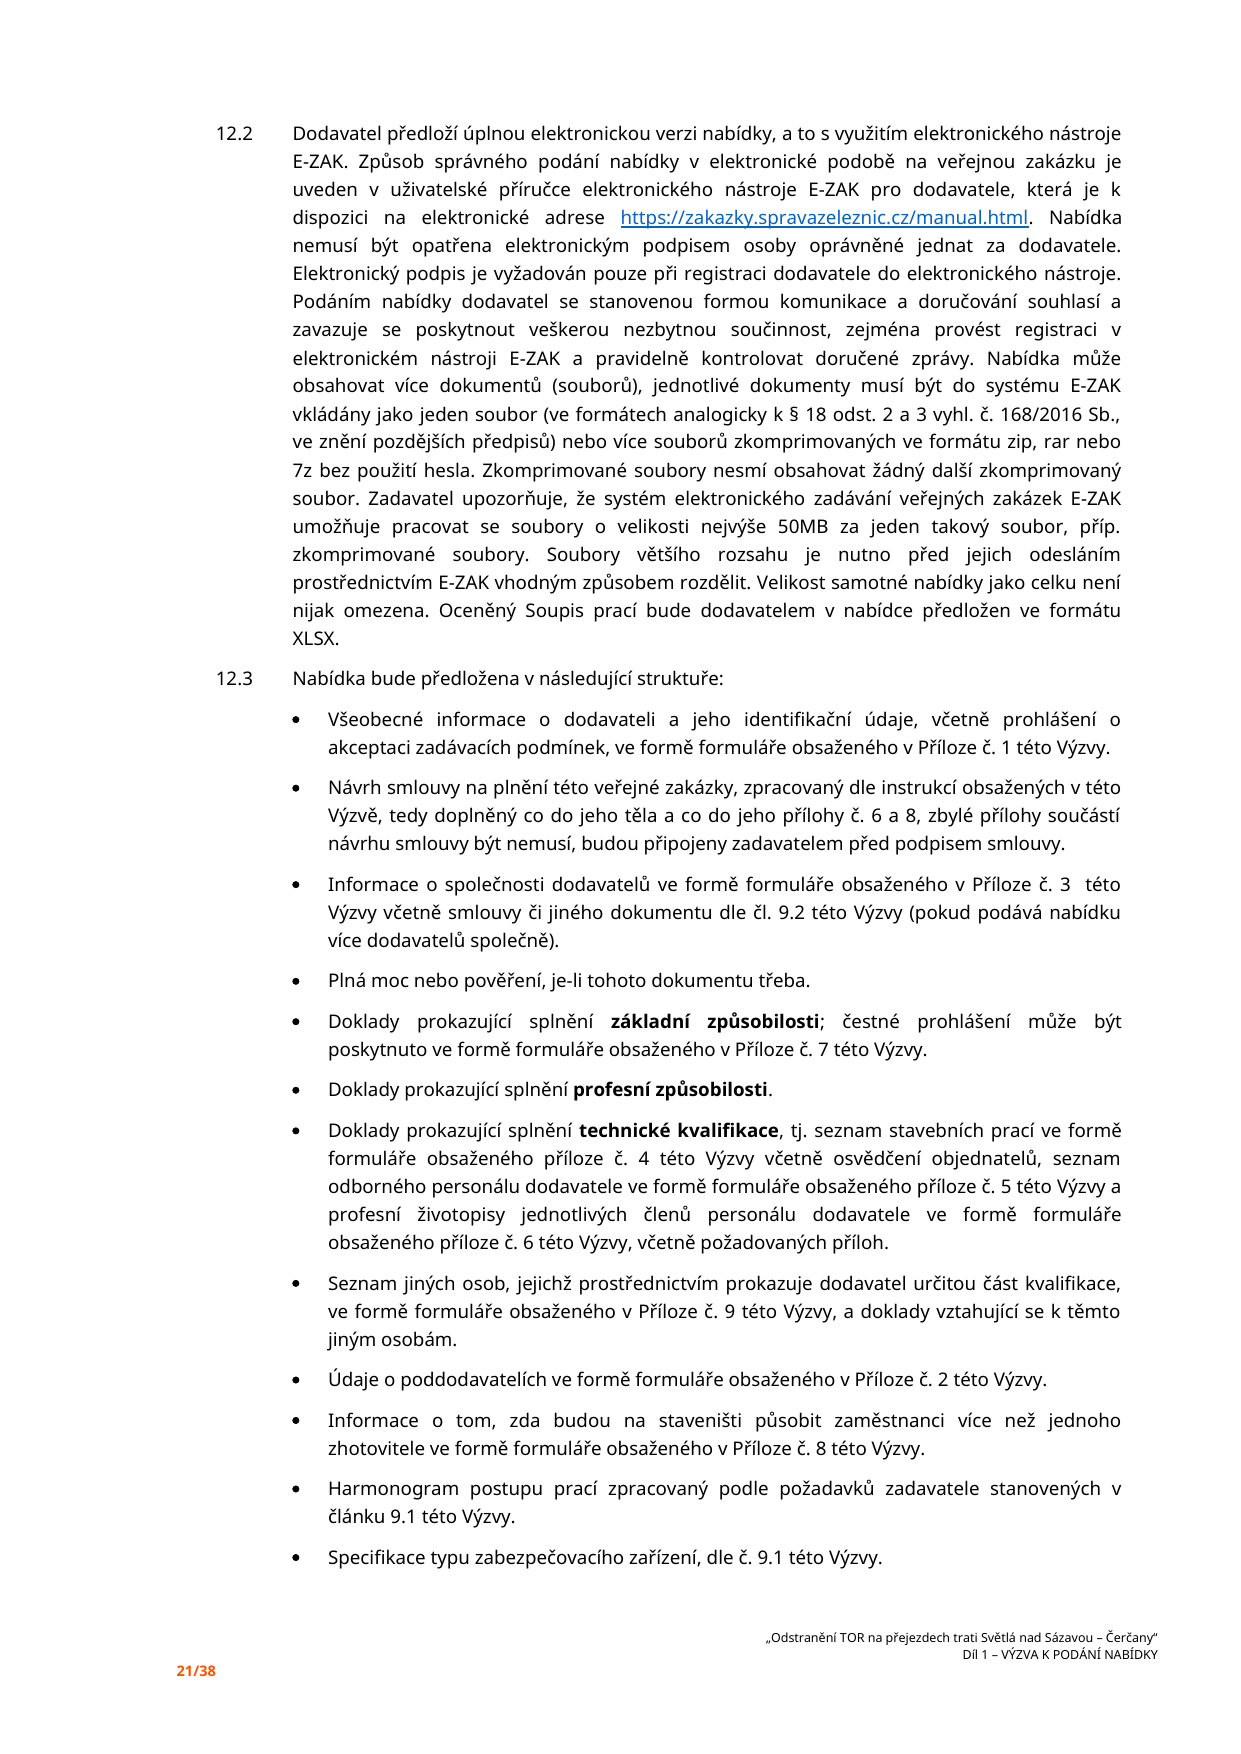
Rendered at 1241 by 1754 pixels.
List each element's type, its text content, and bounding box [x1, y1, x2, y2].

text Nabídka bude předložena v následující struktuře: [216, 666, 1122, 691]
text Specifikace typu zabezpečovacího zařízení, dle č. 9.1 této Výzvy. [292, 1544, 1122, 1569]
text Informace o společnosti dodavatelů ve formě formuláře obsaženého v Příloze č. 3 této Výzvy včetně smlouvy či jiného dokumentu dle čl. 9.2 této Výzvy (pokud podává nabídku více dodavatelů společně). [292, 871, 1122, 953]
text Doklady prokazující splnění základní způsobilosti; čestné prohlášení může být poskytnuto ve formě formuláře obsaženého v Příloze č. 7 této Výzvy. [292, 1008, 1122, 1062]
text Údaje o poddodavatelích ve formě formuláře obsaženého v Příloze č. 2 této Výzvy. [292, 1366, 1122, 1392]
text Harmonogram postupu prací zpracovaný podle požadavků zadavatele stanovených v článku 9.1 této Výzvy. [292, 1476, 1122, 1529]
text Seznam jiných osob, jejichž prostřednictvím prokazuje dodavatel určitou část kvalifikace, ve formě formuláře obsaženého v Příloze č. 9 této Výzvy, a doklady vztahující se k těmto jiným osobám. [292, 1270, 1122, 1351]
text Dodavatel předloží úplnou elektronickou verzi nabídky, a to s využitím elektronického nástroje E-ZAK. Způsob správného podání nabídky v elektronické podobě na veřejnou zakázku je uveden v uživatelské příručce elektronického nástroje E-ZAK pro dodavatele, která je k dispozici na elektronické adrese https://zakazky.spravazeleznic.cz/manual.html. Nabídka nemusí být opatřena elektronickým podpisem osoby oprávněné jednat za dodavatele. Elektronický podpis je vyžadován pouze při registraci dodavatele do elektronického nástroje. Podáním nabídky dodavatel se stanovenou formou komunikace a doručování souhlasí a zavazuje se poskytnout veškerou nezbytnou součinnost, zejména provést registraci v elektronickém nástroji E-ZAK a pravidelně kontrolovat doručené zprávy. Nabídka může obsahovat více dokumentů (souborů), jednotlivé dokumenty musí být do systému E-ZAK vkládány jako jeden soubor (ve formátech analogicky k § 18 odst. 2 a 3 vyhl. č. 168/2016 Sb., ve znění pozdějších předpisů) nebo více souborů zkomprimovaných ve formátu zip, rar nebo 7z bez použití hesla. Zkomprimované soubory nesmí obsahovat žádný další zkomprimovaný soubor. Zadavatel upozorňuje, že systém elektronického zadávání veřejných zakázek E-ZAK umožňuje pracovat se soubory o velikosti nejvýše 50MB za jeden takový soubor, příp. zkomprimované soubory. Soubory většího rozsahu je nutno před jejich odesláním prostřednictvím E-ZAK vhodným způsobem rozdělit. Velikost samotné nabídky jako celku není nijak omezena. Oceněný Soupis prací bude dodavatelem v nabídce předložen ve formátu XLSX. [216, 121, 1122, 651]
text Doklady prokazující splnění technické kvalifikace, tj. seznam stavebních prací ve formě formuláře obsaženého příloze č. 4 této Výzvy včetně osvědčení objednatelů, seznam odborného personálu dodavatele ve formě formuláře obsaženého příloze č. 5 této Výzvy a profesní životopisy jednotlivých členů personálu dodavatele ve formě formuláře obsaženého příloze č. 6 této Výzvy, včetně požadovaných příloh. [292, 1117, 1122, 1255]
text Všeobecné informace o dodavateli a jeho identifikační údaje, včetně prohlášení o akceptaci zadávacích podmínek, ve formě formuláře obsaženého v Příloze č. 1 této Výzvy. [292, 706, 1122, 759]
text Plná moc nebo pověření, je-li tohoto dokumentu třeba. [292, 968, 1122, 993]
text Doklady prokazující splnění profesní způsobilosti. [292, 1077, 1122, 1102]
text Informace o tom, zda budou na staveništi působit zaměstnanci více než jednoho zhotovitele ve formě formuláře obsaženého v Příloze č. 8 této Výzvy. [292, 1407, 1122, 1461]
text Návrh smlouvy na plnění této veřejné zakázky, zpracovaný dle instrukcí obsažených v této Výzvě, tedy doplněný co do jeho těla a co do jeho přílohy č. 6 a 8, zbylé přílohy součástí návrhu smlouvy být nemusí, budou připojeny zadavatelem před podpisem smlouvy. [292, 774, 1122, 856]
